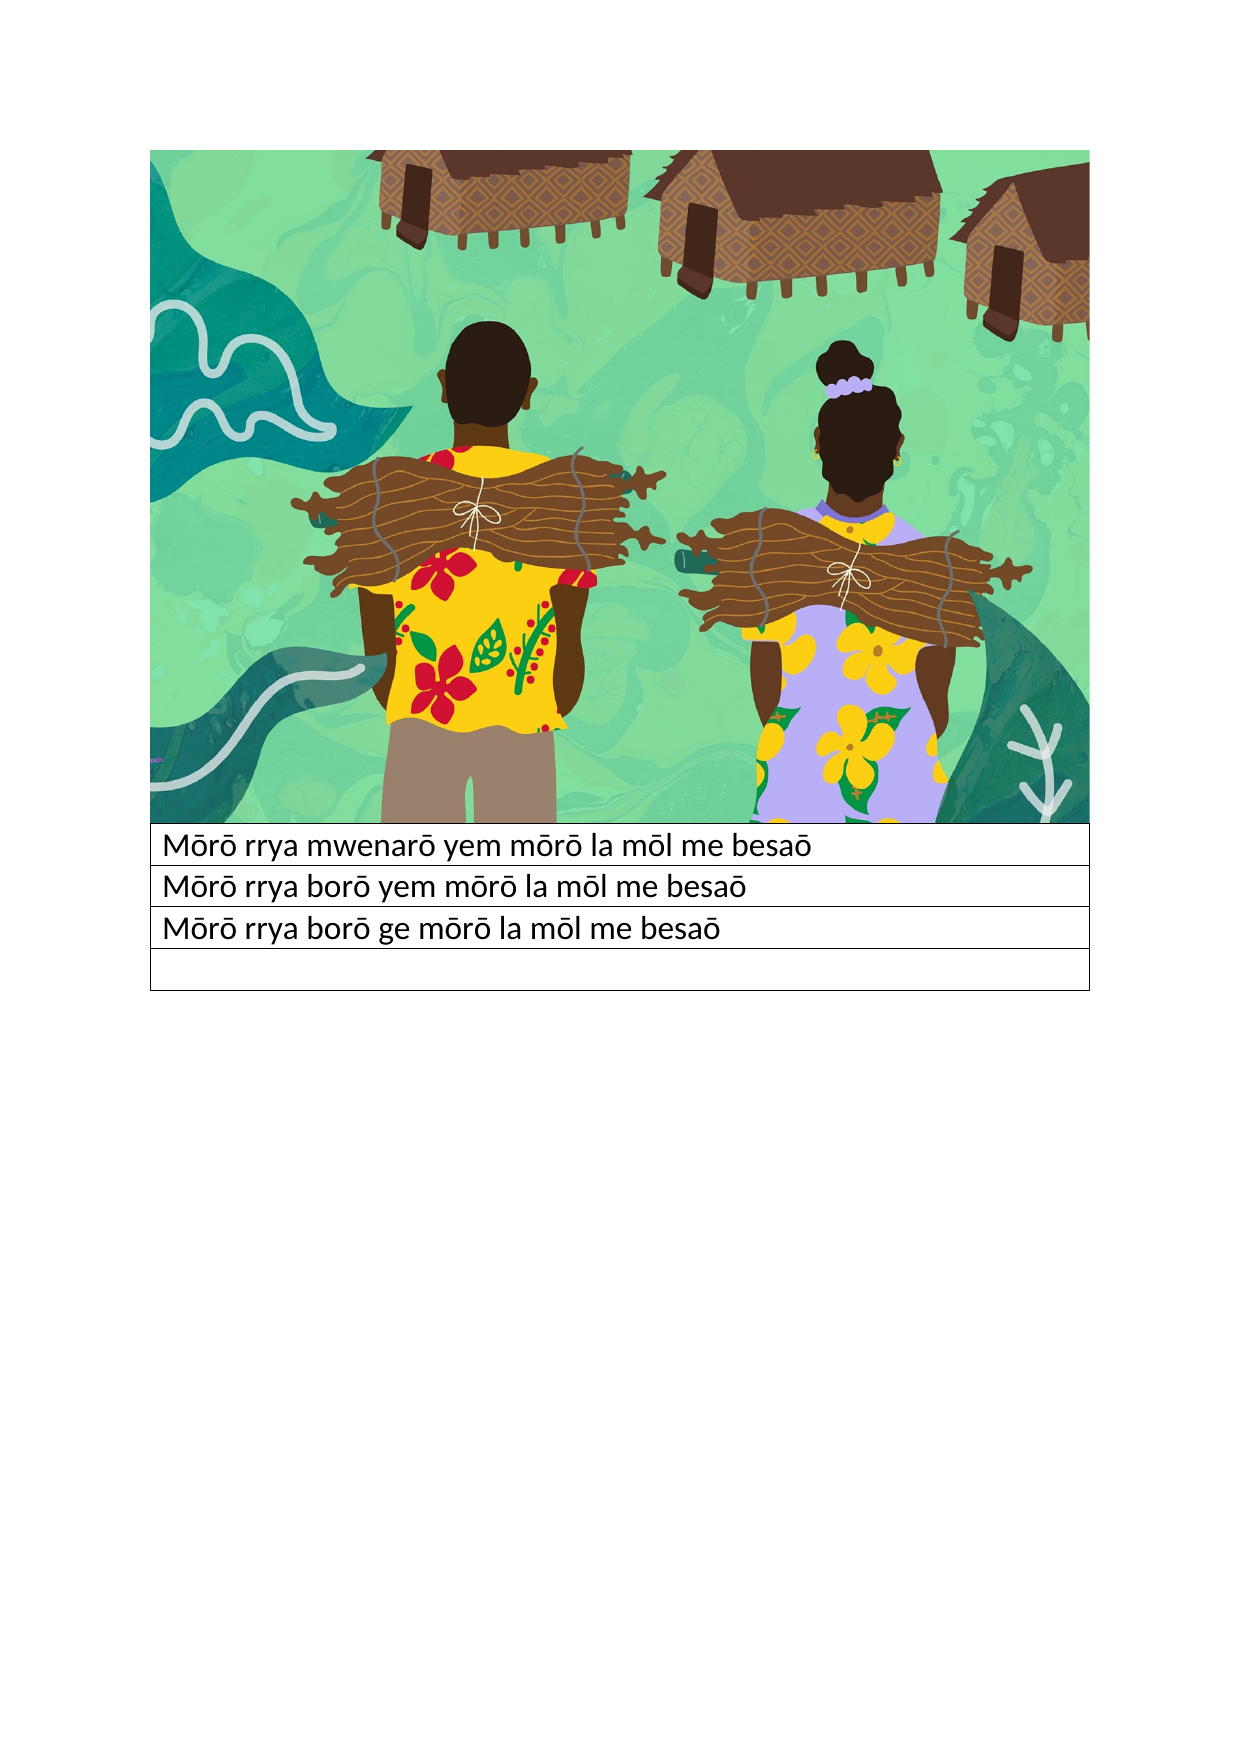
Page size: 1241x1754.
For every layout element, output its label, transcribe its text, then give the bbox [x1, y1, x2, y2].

table_cell Mōrō rrya borō yem mōrō la mōl me besaō [151, 866, 1089, 906]
table_cell Mōrō rrya borō ge mōrō la mōl me besaō [151, 907, 1089, 948]
table_cell [151, 949, 1089, 990]
table_header Mōrō rrya mwenarō yem mōrō la mōl me besaō [151, 824, 1089, 864]
picture [150, 150, 1090, 823]
